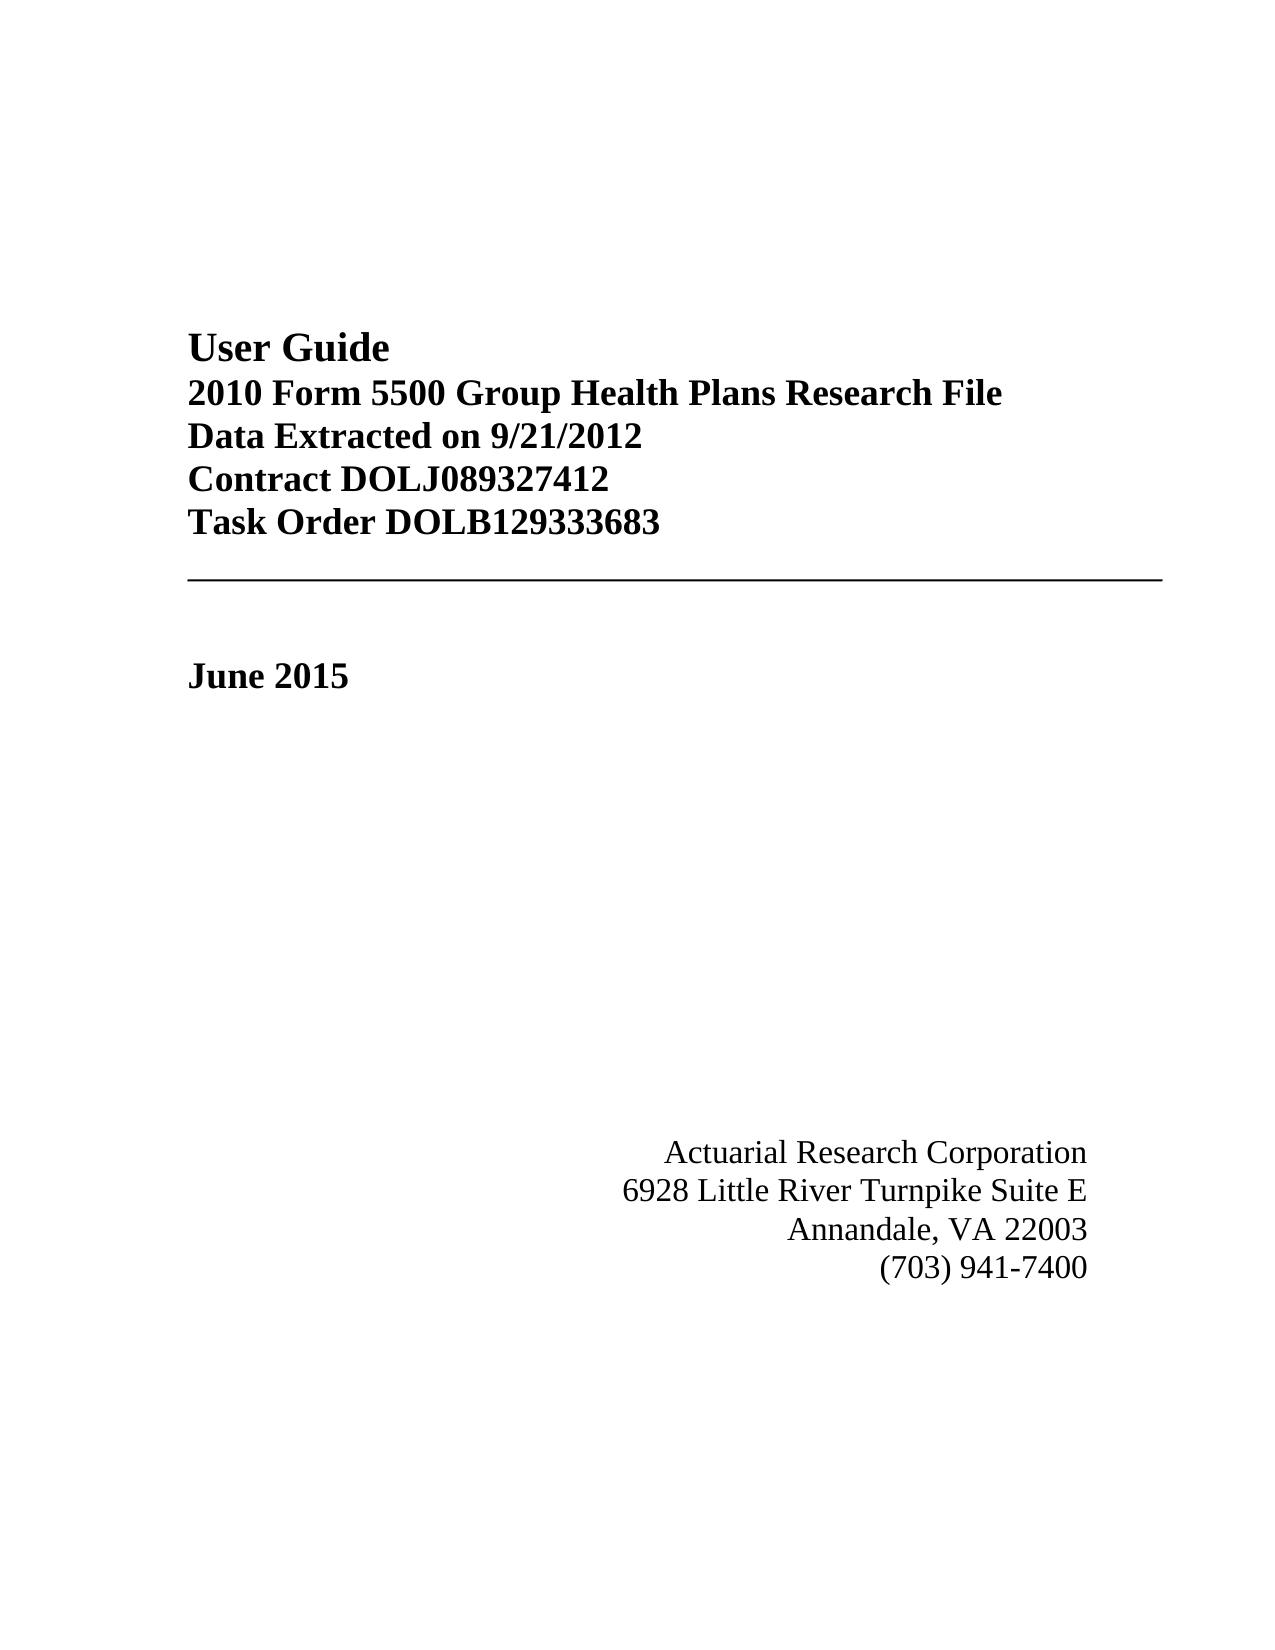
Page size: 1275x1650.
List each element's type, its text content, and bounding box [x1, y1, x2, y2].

text June 2015 [187, 653, 1087, 696]
text Contract DOLJ089327412 [187, 457, 1087, 500]
text Actuarial Research Corporation [187, 1132, 1087, 1171]
text Data Extracted on 9/21/2012 [187, 413, 1087, 457]
text Task Order DOLB129333683 [187, 500, 1087, 543]
text (703) 941-7400 [187, 1247, 1087, 1286]
text 6928 Little River Turnpike Suite E [187, 1171, 1087, 1209]
text 2010 Form 5500 Group Health Plans Research File [187, 370, 1087, 413]
text User Guide [187, 322, 1087, 370]
